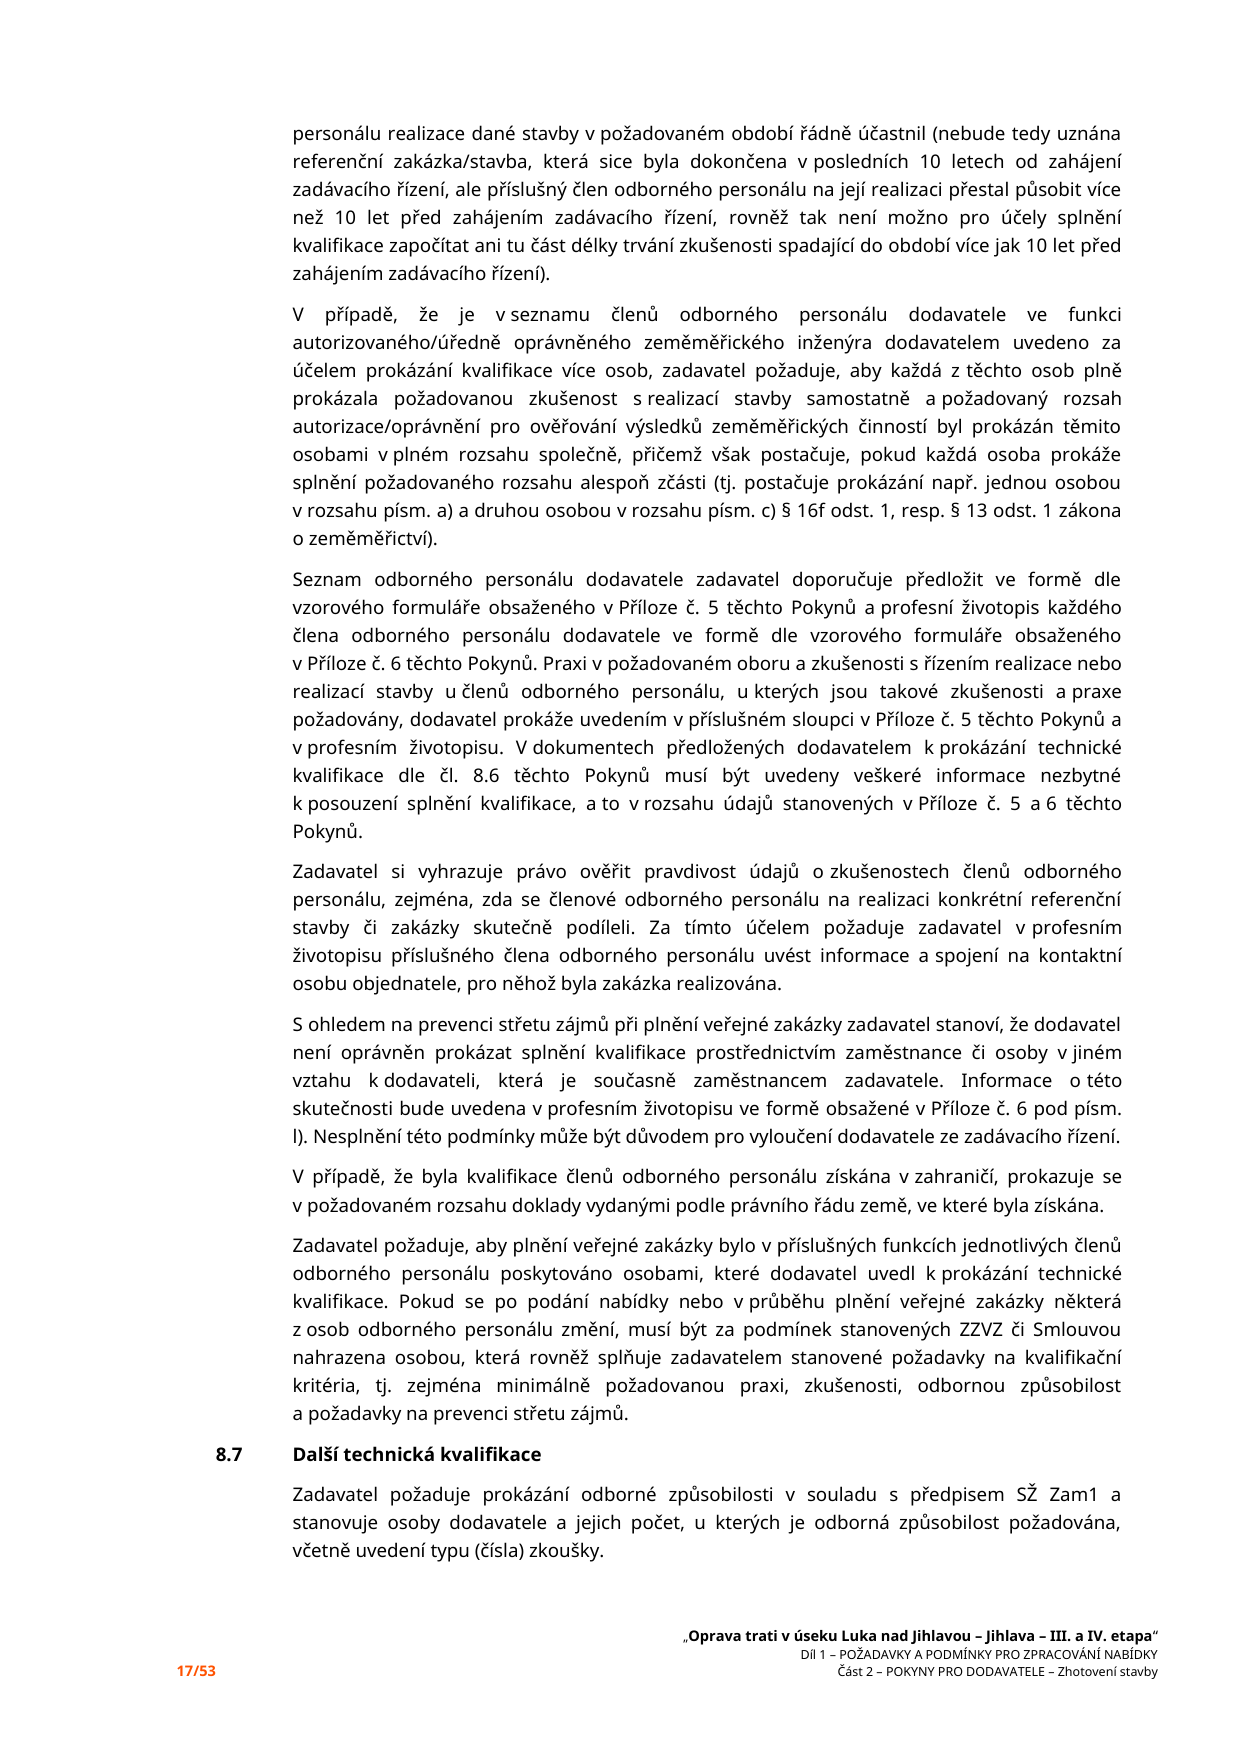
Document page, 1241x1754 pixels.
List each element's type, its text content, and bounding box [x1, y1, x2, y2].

text Další technická kvalifikace [216, 1441, 1122, 1467]
text V případě, že byla kvalifikace členů odborného personálu získána v zahraničí, prokazuje se v požadovaném rozsahu doklady vydanými podle právního řádu země, ve které byla získána. [292, 1164, 1122, 1217]
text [292, 121, 1122, 286]
text V případě, že je v seznamu členů odborného personálu dodavatele ve funkci autorizovaného/úředně oprávněného zeměměřického inženýra dodavatelem uvedeno za účelem prokázání kvalifikace více osob, zadavatel požaduje, aby každá z těchto osob plně prokázala požadovanou zkušenost s realizací stavby samostatně a požadovaný rozsah autorizace/oprávnění pro ověřování výsledků zeměměřických činností byl prokázán těmito osobami v plném rozsahu společně, přičemž však postačuje, pokud každá osoba prokáže splnění požadovaného rozsahu alespoň zčásti (tj. postačuje prokázání např. jednou osobou v rozsahu písm. a) a druhou osobou v rozsahu písm. c) § 16f odst. 1, resp. § 13 odst. 1 zákona o zeměměřictví). [292, 301, 1122, 551]
text Zadavatel požaduje, aby plnění veřejné zakázky bylo v příslušných funkcích jednotlivých členů odborného personálu poskytováno osobami, které dodavatel uvedl k prokázání technické kvalifikace. Pokud se po podání nabídky nebo v průběhu plnění veřejné zakázky některá z osob odborného personálu změní, musí být za podmínek stanovených ZZVZ či Smlouvou nahrazena osobou, která rovněž splňuje zadavatelem stanovené požadavky na kvalifikační kritéria, tj. zejména minimálně požadovanou praxi, zkušenosti, odbornou způsobilost a požadavky na prevenci střetu zájmů. [292, 1232, 1122, 1426]
text Zadavatel požaduje prokázání odborné způsobilosti v souladu s předpisem SŽ Zam1 a stanovuje osoby dodavatele a jejich počet, u kterých je odborná způsobilost požadována, včetně uvedení typu (čísla) zkoušky. [292, 1482, 1122, 1563]
text Zadavatel si vyhrazuje právo ověřit pravdivost údajů o zkušenostech členů odborného personálu, zejména, zda se členové odborného personálu na realizaci konkrétní referenční stavby či zakázky skutečně podíleli. Za tímto účelem požaduje zadavatel v profesním životopisu příslušného člena odborného personálu uvést informace a spojení na kontaktní osobu objednatele, pro něhož byla zakázka realizována. [292, 859, 1122, 996]
text S ohledem na prevenci střetu zájmů při plnění veřejné zakázky zadavatel stanoví, že dodavatel není oprávněn prokázat splnění kvalifikace prostřednictvím zaměstnance či osoby v jiném vztahu k dodavateli, která je současně zaměstnancem zadavatele. Informace o této skutečnosti bude uvedena v profesním životopisu ve formě obsažené v Příloze č. 6 pod písm. l). Nesplnění této podmínky může být důvodem pro vyloučení dodavatele ze zadávacího řízení. [292, 1011, 1122, 1149]
text Seznam odborného personálu dodavatele zadavatel doporučuje předložit ve formě dle vzorového formuláře obsaženého v Příloze č. 5 těchto Pokynů a profesní životopis každého člena odborného personálu dodavatele ve formě dle vzorového formuláře obsaženého v Příloze č. 6 těchto Pokynů. Praxi v požadovaném oboru a zkušenosti s řízením realizace nebo realizací stavby u členů odborného personálu, u kterých jsou takové zkušenosti a praxe požadovány, dodavatel prokáže uvedením v příslušném sloupci v Příloze č. 5 těchto Pokynů a v profesním životopisu. V dokumentech předložených dodavatelem k prokázání technické kvalifikace dle čl. 8.6 těchto Pokynů musí být uvedeny veškeré informace nezbytné k posouzení splnění kvalifikace, a to v rozsahu údajů stanovených v Příloze č. 5 a 6 těchto Pokynů. [292, 566, 1122, 844]
